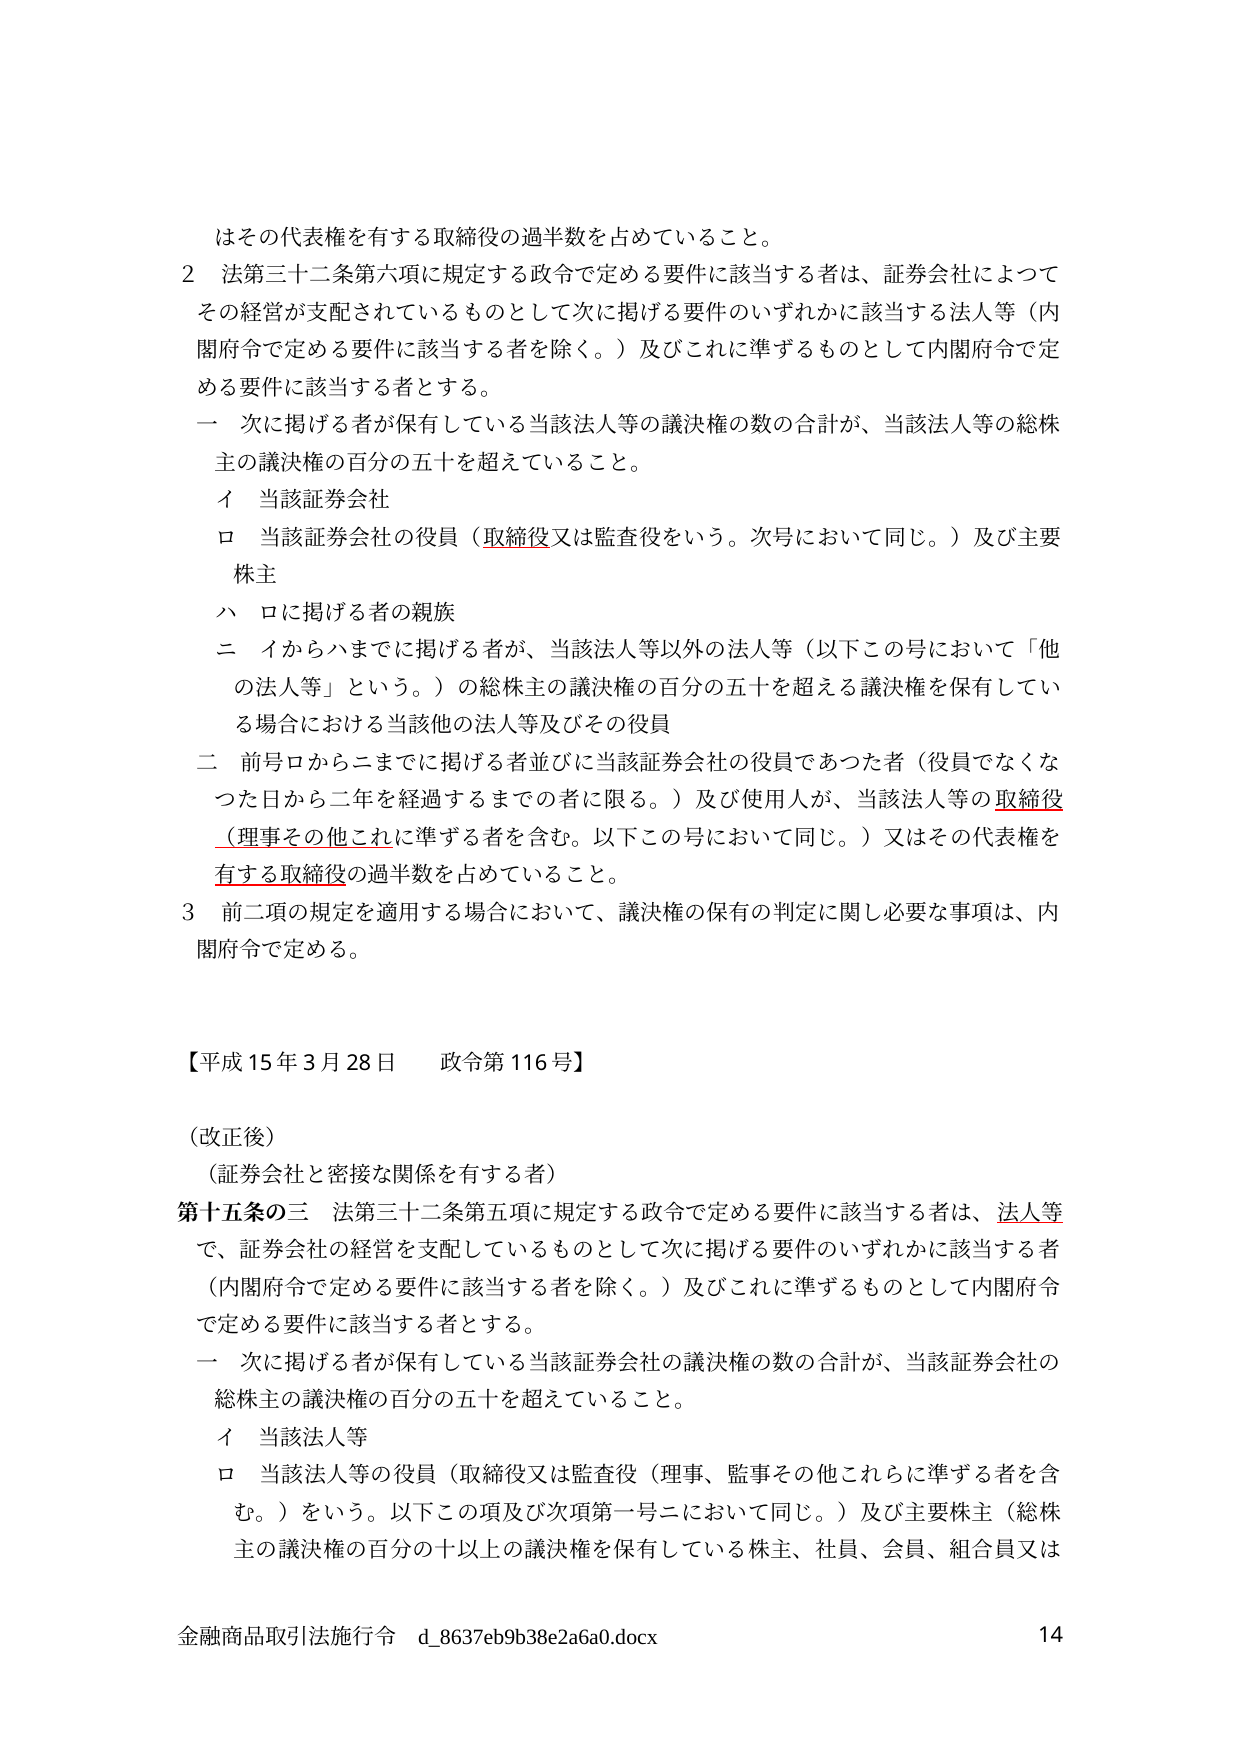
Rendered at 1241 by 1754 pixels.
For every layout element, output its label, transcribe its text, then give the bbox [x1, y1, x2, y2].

text ２ 法第三十二条第六項に規定する政令で定める要件に該当する者は、証券会社によつてその経営が支配されているものとして次に掲げる要件のいずれかに該当する法人等（内閣府令で定める要件に該当する者を除く。）及びこれに準ずるものとして内閣府令で定める要件に該当する者とする。 [177, 254, 1063, 404]
text ニ イからハまでに掲げる者が、当該法人等以外の法人等（以下この号において「他の法人等」という。）の総株主の議決権の百分の五十を超える議決権を保有している場合における当該他の法人等及びその役員 [215, 629, 1063, 742]
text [196, 217, 1063, 254]
text 二 前号ロからニまでに掲げる者並びに当該証券会社の役員であつた者（役員でなくなつた日から二年を経過するまでの者に限る。）及び使用人が、当該法人等の取締役（理事その他これに準ずる者を含む。以下この号において同じ。）又はその代表権を有する取締役の過半数を占めていること。 [196, 742, 1063, 892]
text ハ ロに掲げる者の親族 [215, 592, 1063, 629]
text 第十五条の三 法第三十二条第五項に規定する政令で定める要件に該当する者は、法人等で、証券会社の経営を支配しているものとして次に掲げる要件のいずれかに該当する者（内閣府令で定める要件に該当する者を除く。）及びこれに準ずるものとして内閣府令で定める要件に該当する者とする。 [177, 1192, 1063, 1342]
text ３ 前二項の規定を適用する場合において、議決権の保有の判定に関し必要な事項は、内閣府令で定める。 [177, 892, 1063, 967]
text （改正後） [177, 1117, 1063, 1154]
text 【平成15年3月28日 政令第116号】 [177, 1042, 1063, 1079]
text ロ 当該証券会社の役員（取締役又は監査役をいう。次号において同じ。）及び主要株主 [215, 517, 1063, 592]
text イ 当該証券会社 [215, 479, 1063, 517]
text イ 当該法人等 [215, 1417, 1063, 1454]
text （証券会社と密接な関係を有する者） [196, 1154, 1063, 1192]
text 一 次に掲げる者が保有している当該法人等の議決権の数の合計が、当該法人等の総株主の議決権の百分の五十を超えていること。 [196, 404, 1063, 479]
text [215, 1454, 1063, 1567]
text 一 次に掲げる者が保有している当該証券会社の議決権の数の合計が、当該証券会社の総株主の議決権の百分の五十を超えていること。 [196, 1342, 1063, 1417]
